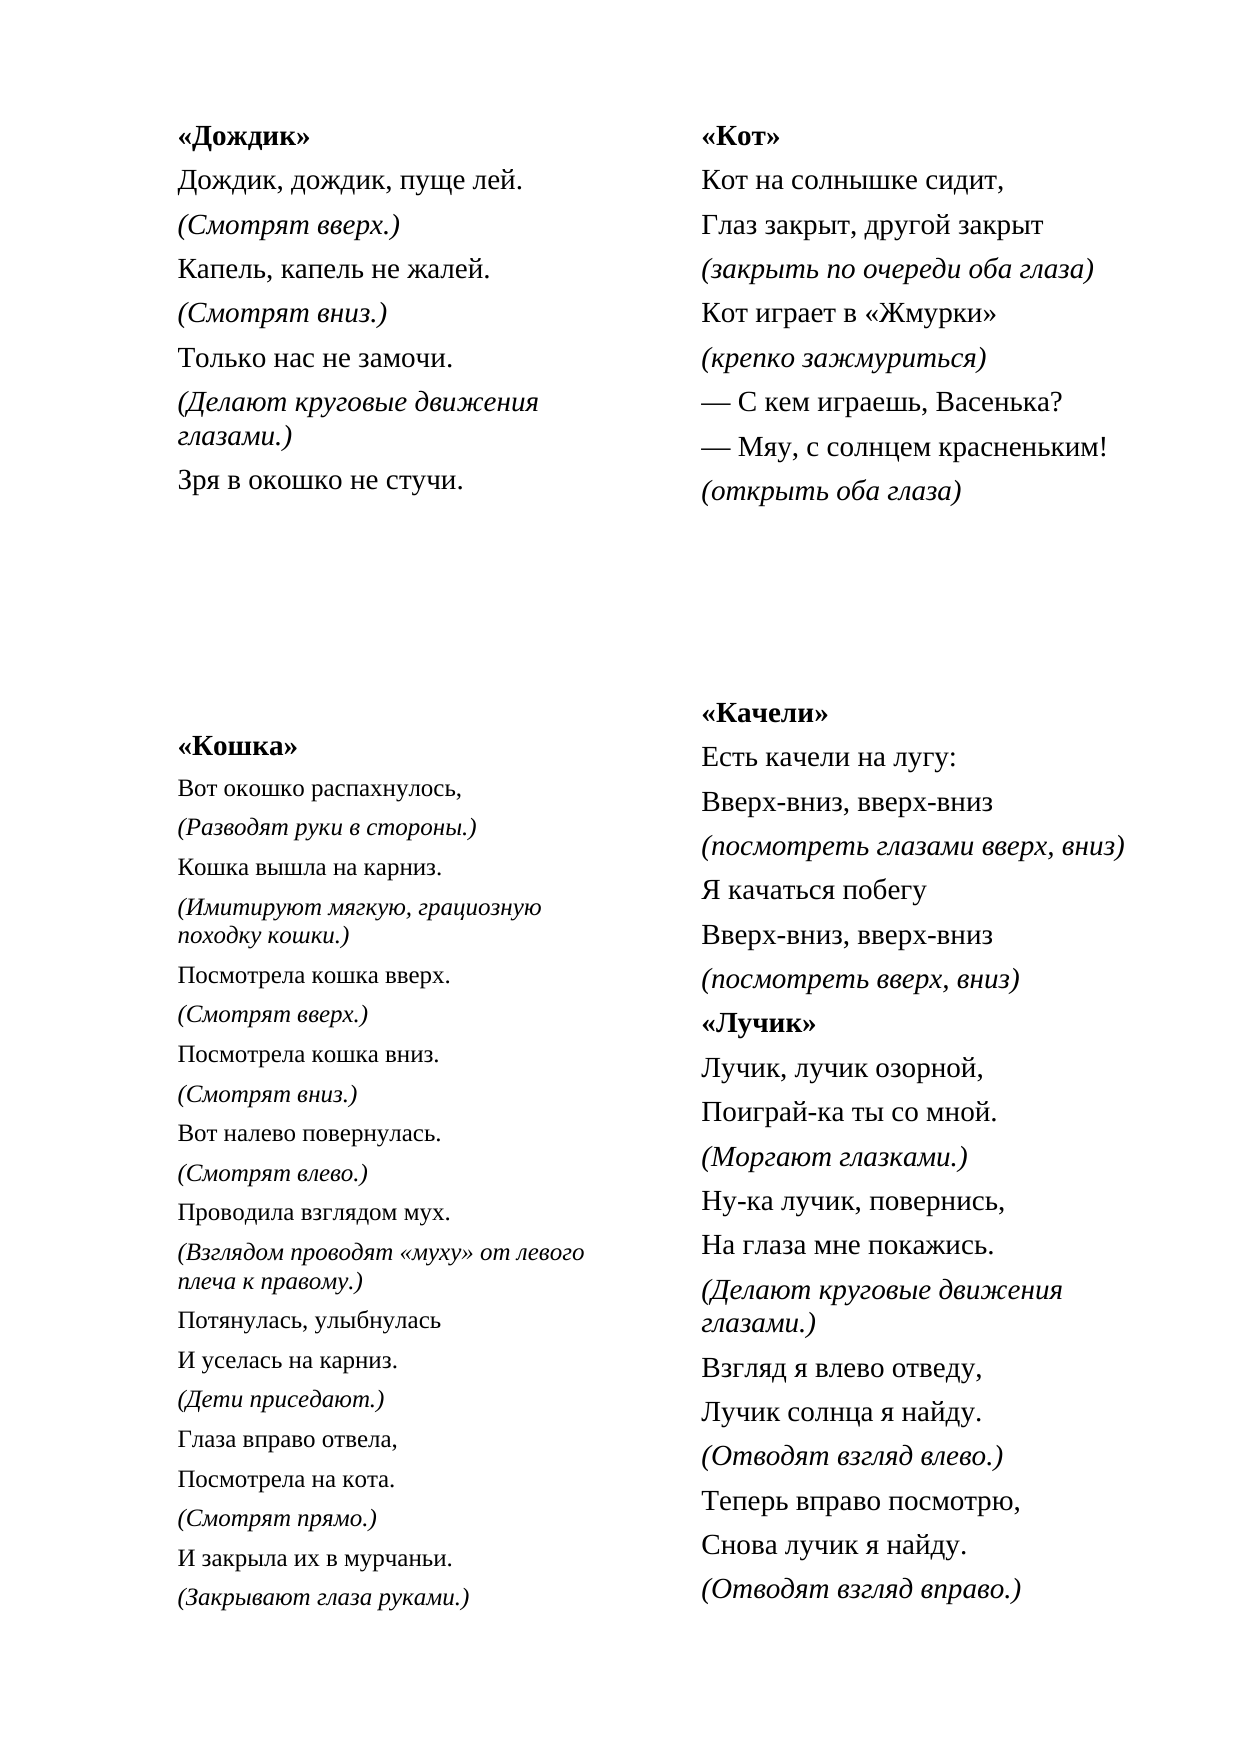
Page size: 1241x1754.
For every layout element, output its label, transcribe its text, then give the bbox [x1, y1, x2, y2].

text Глаза вправо отвела, [177, 1424, 627, 1453]
text (посмотреть глазами вверх, вниз) [701, 828, 1152, 862]
text И уселась на карниз. [177, 1345, 627, 1374]
text (крепко зажмуриться) [701, 340, 1152, 373]
text На глаза мне покажись. [701, 1227, 1152, 1261]
text (Смотрят прямо.) [177, 1503, 627, 1532]
text Я качаться побегу [701, 872, 1152, 906]
text (Смотрят влево.) [177, 1158, 627, 1187]
text — Мяу, с солнцем красненьким! [701, 429, 1152, 462]
text Проводила взглядом мух. [177, 1197, 627, 1226]
text «Качели» [701, 695, 1152, 728]
text Посмотрела кошка вверх. [177, 960, 627, 989]
text (Моргают глазками.) [701, 1139, 1152, 1172]
text (Разводят руки в стороны.) [177, 812, 627, 841]
text Теперь вправо посмотрю, [701, 1483, 1152, 1516]
text (Закрывают глаза руками.) [177, 1582, 627, 1611]
text Посмотрела на кота. [177, 1464, 627, 1492]
text Поиграй-ка ты со мной. [701, 1094, 1152, 1128]
text (Смотрят вниз.) [177, 1079, 627, 1107]
text (Смотрят вверх.) [177, 207, 627, 240]
text Кот играет в «Жмурки» [701, 296, 1152, 329]
text Кошка вышла на карниз. [177, 852, 627, 881]
text Зря в окошко не стучи. [177, 462, 627, 496]
text (посмотреть вверх, вниз) [701, 961, 1152, 995]
text «Кот» [701, 118, 1152, 152]
text (Делают круговые движения глазами.) [177, 384, 627, 451]
text Посмотрела кошка вниз. [177, 1039, 627, 1068]
text Лучик, лучик озорной, [701, 1050, 1152, 1083]
text Вот окошко распахнулось, [177, 773, 627, 802]
text Дождик, дождик, пуще лей. [177, 162, 627, 196]
text Ну-ка лучик, повернись, [701, 1183, 1152, 1217]
text И закрыла их в мурчаньи. [177, 1543, 627, 1572]
text «Дождик» [177, 118, 627, 152]
text (закрыть по очереди оба глаза) [701, 251, 1152, 285]
text Лучик солнца я найду. [701, 1394, 1152, 1428]
text Потянулась, улыбнулась [177, 1305, 627, 1334]
text Есть качели на лугу: [701, 739, 1152, 773]
text (Отводят взгляд вправо.) [701, 1572, 1152, 1605]
text Кот на солнышке сидит, [701, 162, 1152, 196]
text (Делают круговые движения глазами.) [701, 1272, 1152, 1339]
text (Смотрят вверх.) [177, 999, 627, 1028]
text «Лучик» [701, 1006, 1152, 1039]
text (Взглядом проводят «муху» от левого плеча к правому.) [177, 1237, 627, 1294]
text Взгляд я влево отведу, [701, 1350, 1152, 1383]
text Глаз закрыт, другой закрыт [701, 207, 1152, 240]
text — С кем играешь, Васенька? [701, 384, 1152, 418]
text «Кошка» [177, 728, 627, 762]
text Вверх-вниз, вверх-вниз [701, 784, 1152, 817]
text Только нас не замочи. [177, 340, 627, 373]
text Вверх-вниз, вверх-вниз [701, 917, 1152, 950]
text Снова лучик я найду. [701, 1527, 1152, 1561]
text Капель, капель не жалей. [177, 251, 627, 285]
text (Дети приседают.) [177, 1384, 627, 1413]
text Вот налево повернулась. [177, 1118, 627, 1147]
text (Имитируют мягкую, грациозную походку кошки.) [177, 892, 627, 949]
text (Смотрят вниз.) [177, 296, 627, 329]
text (открыть оба глаза) [701, 473, 1152, 507]
text (Отводят взгляд влево.) [701, 1438, 1152, 1472]
